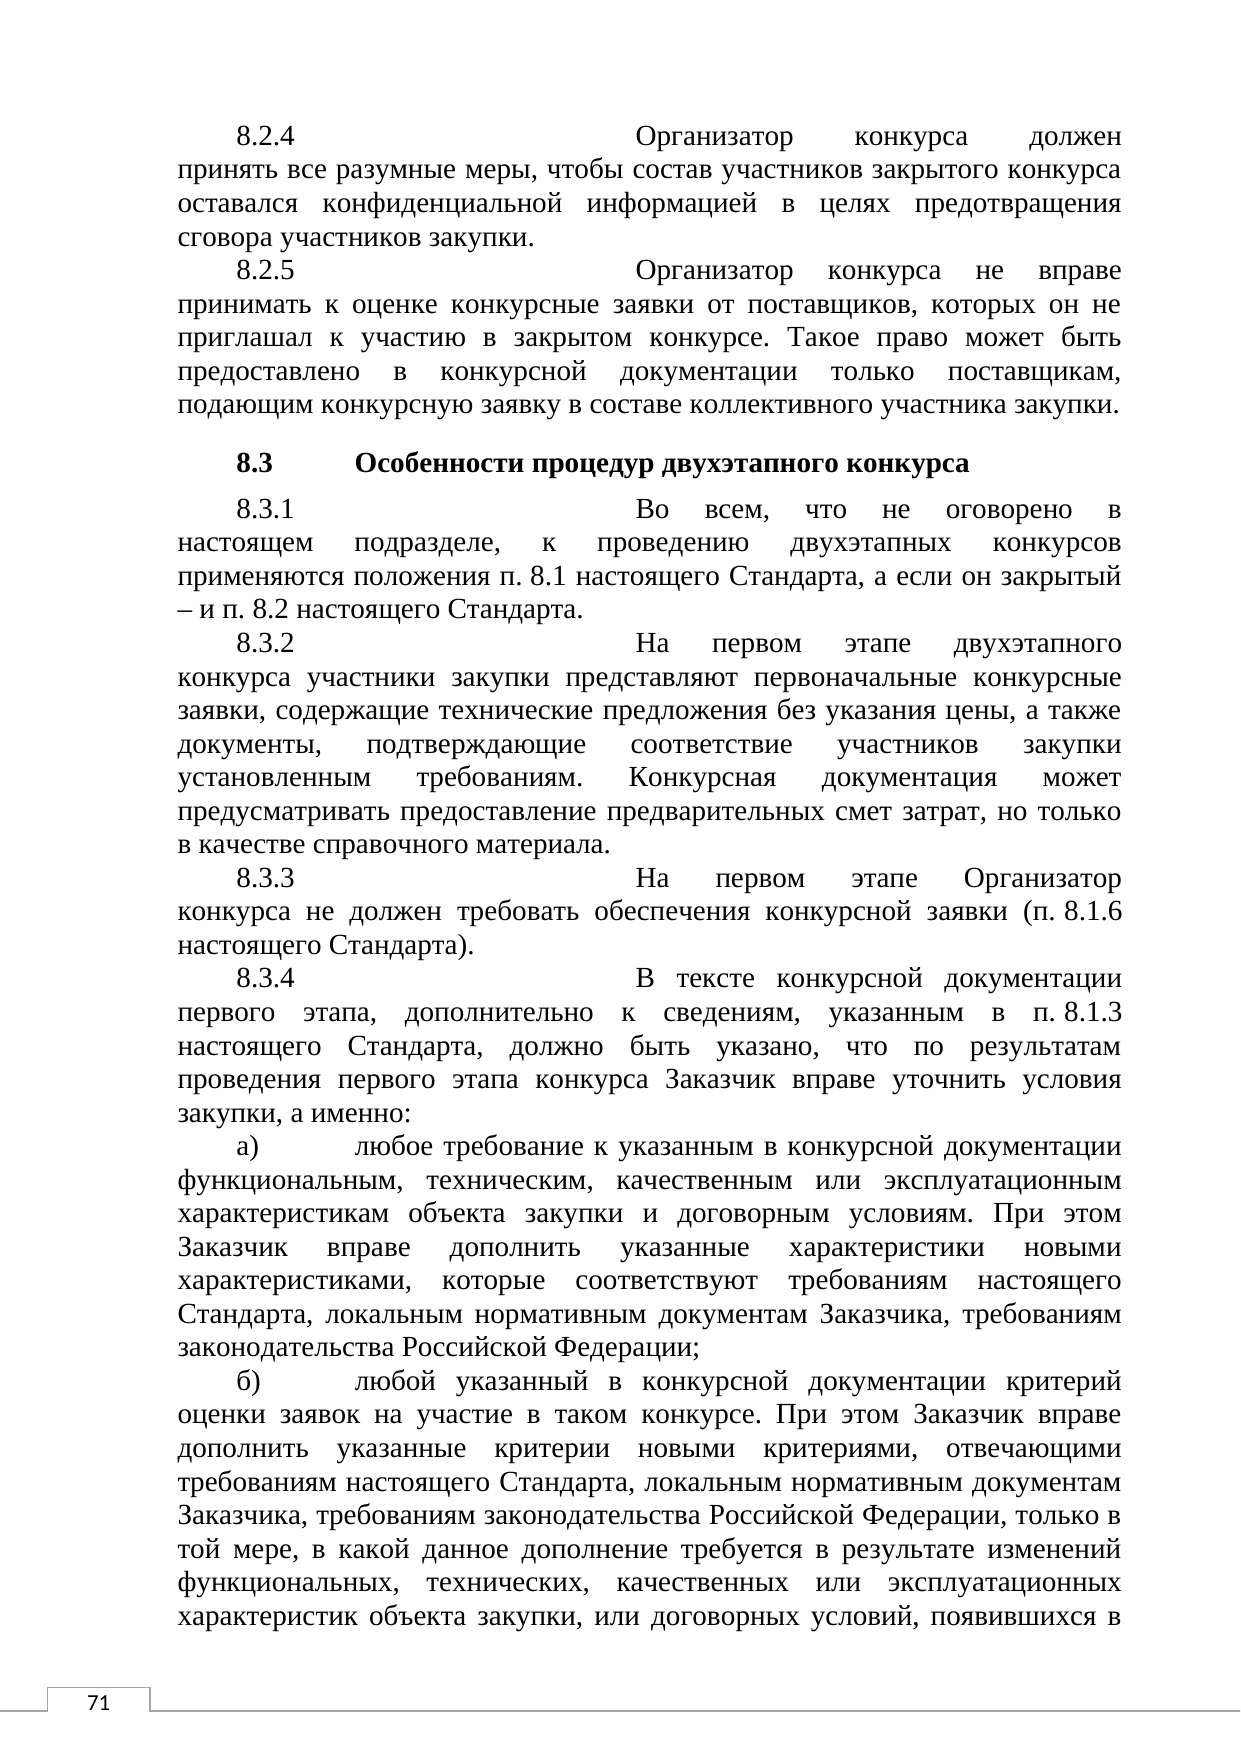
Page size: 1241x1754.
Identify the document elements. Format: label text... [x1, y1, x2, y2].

text На первом этапе Организатор конкурса не должен требовать обеспечения конкурсной заявки (п. 8.1.6 настоящего Стандарта). [177, 860, 1122, 961]
text Особенности процедур двухэтапного конкурса [177, 445, 1122, 478]
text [177, 1363, 1122, 1631]
text любое требование к указанным в конкурсной документации функциональным, техническим, качественным или эксплуатационным характеристикам объекта закупки и договорным условиям. При этом Заказчик вправе дополнить указанные характеристики новыми характеристиками, которые соответствуют требованиям настоящего Стандарта, локальным нормативным документам Заказчика, требованиям законодательства Российской Федерации; [177, 1128, 1122, 1363]
text Организатор конкурса должен принять все разумные меры, чтобы состав участников закрытого конкурса оставался конфиденциальной информацией в целях предотвращения сговора участников закупки. [177, 118, 1122, 252]
text В тексте конкурсной документации первого этапа, дополнительно к сведениям, указанным в п. 8.1.3 настоящего Стандарта, должно быть указано, что по результатам проведения первого этапа конкурса Заказчик вправе уточнить условия закупки, а именно: [177, 961, 1122, 1128]
text На первом этапе двухэтапного конкурса участники закупки представляют первоначальные конкурсные заявки, содержащие технические предложения без указания цены, а также документы, подтверждающие соответствие участников закупки установленным требованиям. Конкурсная документация может предусматривать предоставление предварительных смет затрат, но только в качестве справочного материала. [177, 625, 1122, 860]
text Организатор конкурса не вправе принимать к оценке конкурсные заявки от поставщиков, которых он не приглашал к участию в закрытом конкурсе. Такое право может быть предоставлено в конкурсной документации только поставщикам, подающим конкурсную заявку в составе коллективного участника закупки. [177, 252, 1122, 420]
text Во всем, что не оговорено в настоящем подразделе, к проведению двухэтапных конкурсов применяются положения п. 8.1 настоящего Стандарта, а если он закрытый – и п. 8.2 настоящего Стандарта. [177, 491, 1122, 625]
